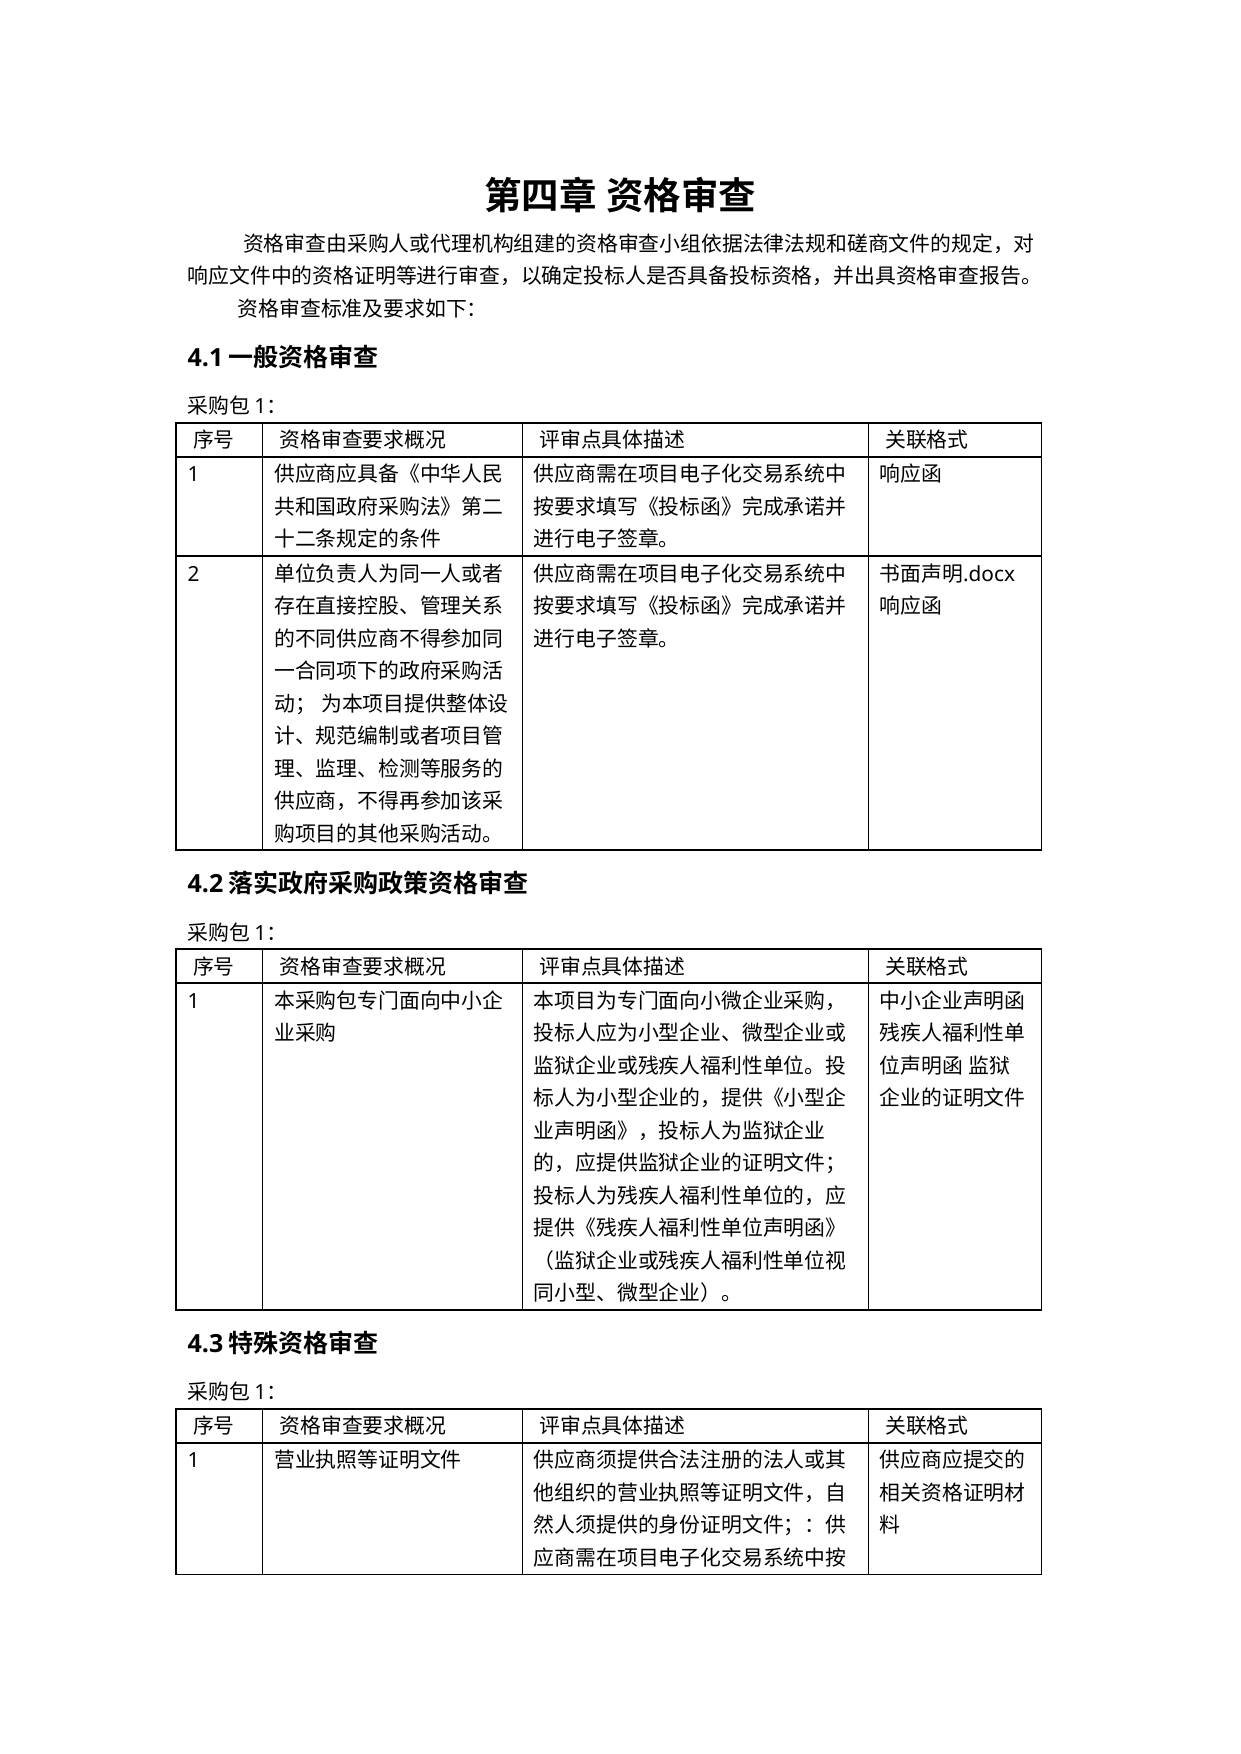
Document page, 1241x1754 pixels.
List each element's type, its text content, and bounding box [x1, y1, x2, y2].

table_cell 1 [177, 984, 262, 1309]
table_cell 响应函 [869, 458, 1041, 555]
table_cell 供应商需在项目电子化交易系统中按要求填写《投标函》完成承诺并进行电子签章。 [523, 557, 868, 849]
text 4.2落实政府采购政策资格审查 [187, 851, 1053, 916]
text 资格审查由采购人或代理机构组建的资格审查小组依据法律法规和磋商文件的规定，对响应文件中的资格证明等进行审查，以确定投标人是否具备投标资格，并出具资格审查报告。 [187, 227, 1053, 292]
table_header 评审点具体描述 [523, 950, 868, 982]
text 采购包1： [187, 389, 1053, 422]
text 第四章 资格审查 [187, 162, 1053, 227]
table_cell 营业执照等证明文件 [263, 1444, 522, 1573]
table_header 关联格式 [869, 1410, 1041, 1442]
text 资格审查标准及要求如下： [187, 292, 1053, 324]
table_cell 供应商需在项目电子化交易系统中按要求填写《投标函》完成承诺并进行电子签章。 [523, 458, 868, 555]
table_cell 1 [177, 458, 262, 555]
table_cell 本采购包专门面向中小企业采购 [263, 984, 522, 1309]
table_header 关联格式 [869, 424, 1041, 456]
table_header 序号 [177, 950, 262, 982]
table_cell 1 [177, 1444, 262, 1573]
table_cell 中小企业声明函 残疾人福利性单位声明函 监狱企业的证明文件 [869, 984, 1041, 1309]
table_cell 本项目为专门面向小微企业采购，投标人应为小型企业、微型企业或监狱企业或残疾人福利性单位。投标人为小型企业的，提供《小型企业声明函》，投标人为监狱企业的，应提供监狱企业的证明文件；投标人为残疾人福利性单位的，应提供《残疾人福利性单位声明函》（监狱企业或残疾人福利性单位视同小型、微型企业）。 [523, 984, 868, 1309]
table_cell 单位负责人为同一人或者存在直接控股、管理关系的不同供应商不得参加同一合同项下的政府采购活动； 为本项目提供整体设计、规范编制或者项目管理、监理、检测等服务的供应商，不得再参加该采购项目的其他采购活动。 [263, 557, 522, 849]
table_header 评审点具体描述 [523, 424, 868, 456]
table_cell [523, 1444, 868, 1573]
table_header 资格审查要求概况 [263, 950, 522, 982]
table_header 资格审查要求概况 [263, 1410, 522, 1442]
table_cell 供应商应具备《中华人民共和国政府采购法》第二十二条规定的条件 [263, 458, 522, 555]
table_cell 书面声明.docx 响应函 [869, 557, 1041, 849]
text 采购包1： [187, 1375, 1053, 1408]
table_header 资格审查要求概况 [263, 424, 522, 456]
table_header 序号 [177, 1410, 262, 1442]
text 采购包1： [187, 916, 1053, 948]
text 4.1一般资格审查 [187, 324, 1053, 389]
table_header 关联格式 [869, 950, 1041, 982]
table_header 评审点具体描述 [523, 1410, 868, 1442]
text 4.3特殊资格审查 [187, 1310, 1053, 1375]
table_cell 供应商应提交的相关资格证明材料 [869, 1444, 1041, 1573]
table_header 序号 [177, 424, 262, 456]
table_cell 2 [177, 557, 262, 849]
